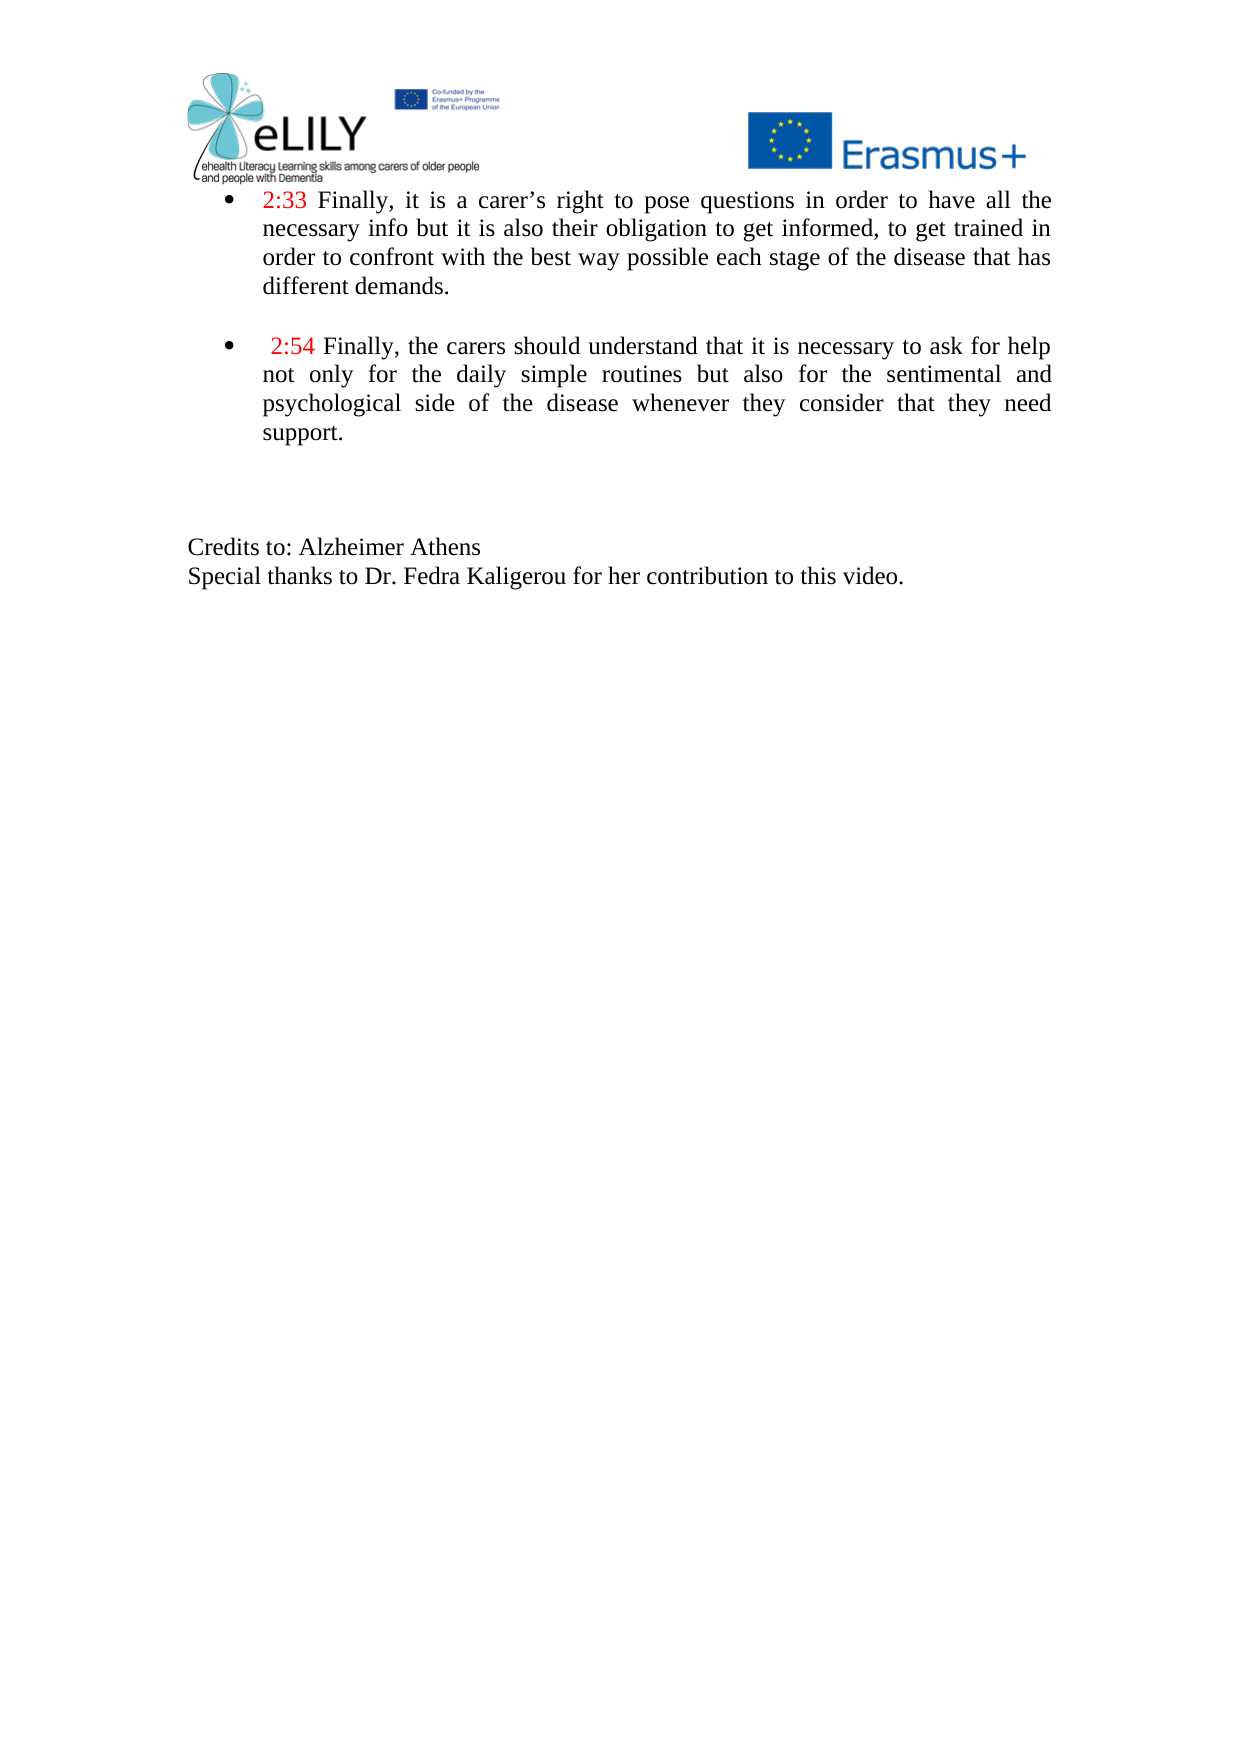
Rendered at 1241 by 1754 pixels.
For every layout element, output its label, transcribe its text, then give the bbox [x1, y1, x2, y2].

text Credits to: Alzheimer Athens [187, 532, 1053, 561]
picture [732, 96, 1042, 185]
list 2:54 Finally, the carers should understand that it is necessary to ask for help not only for the daily simple routines but also for the sentimental and psychological side of the disease whenever they consider that they need support. [225, 331, 1053, 446]
list 2:33 Finally, it is a carer’s right to pose questions in order to have all the necessary info but it is also their obligation to get informed, to get trained in order to confront with the best way possible each stage of the disease that has different demands. [225, 185, 1053, 300]
text Special thanks to Dr. Fedra Kaligerou for her contribution to this video. [187, 561, 1053, 589]
picture [187, 73, 500, 185]
